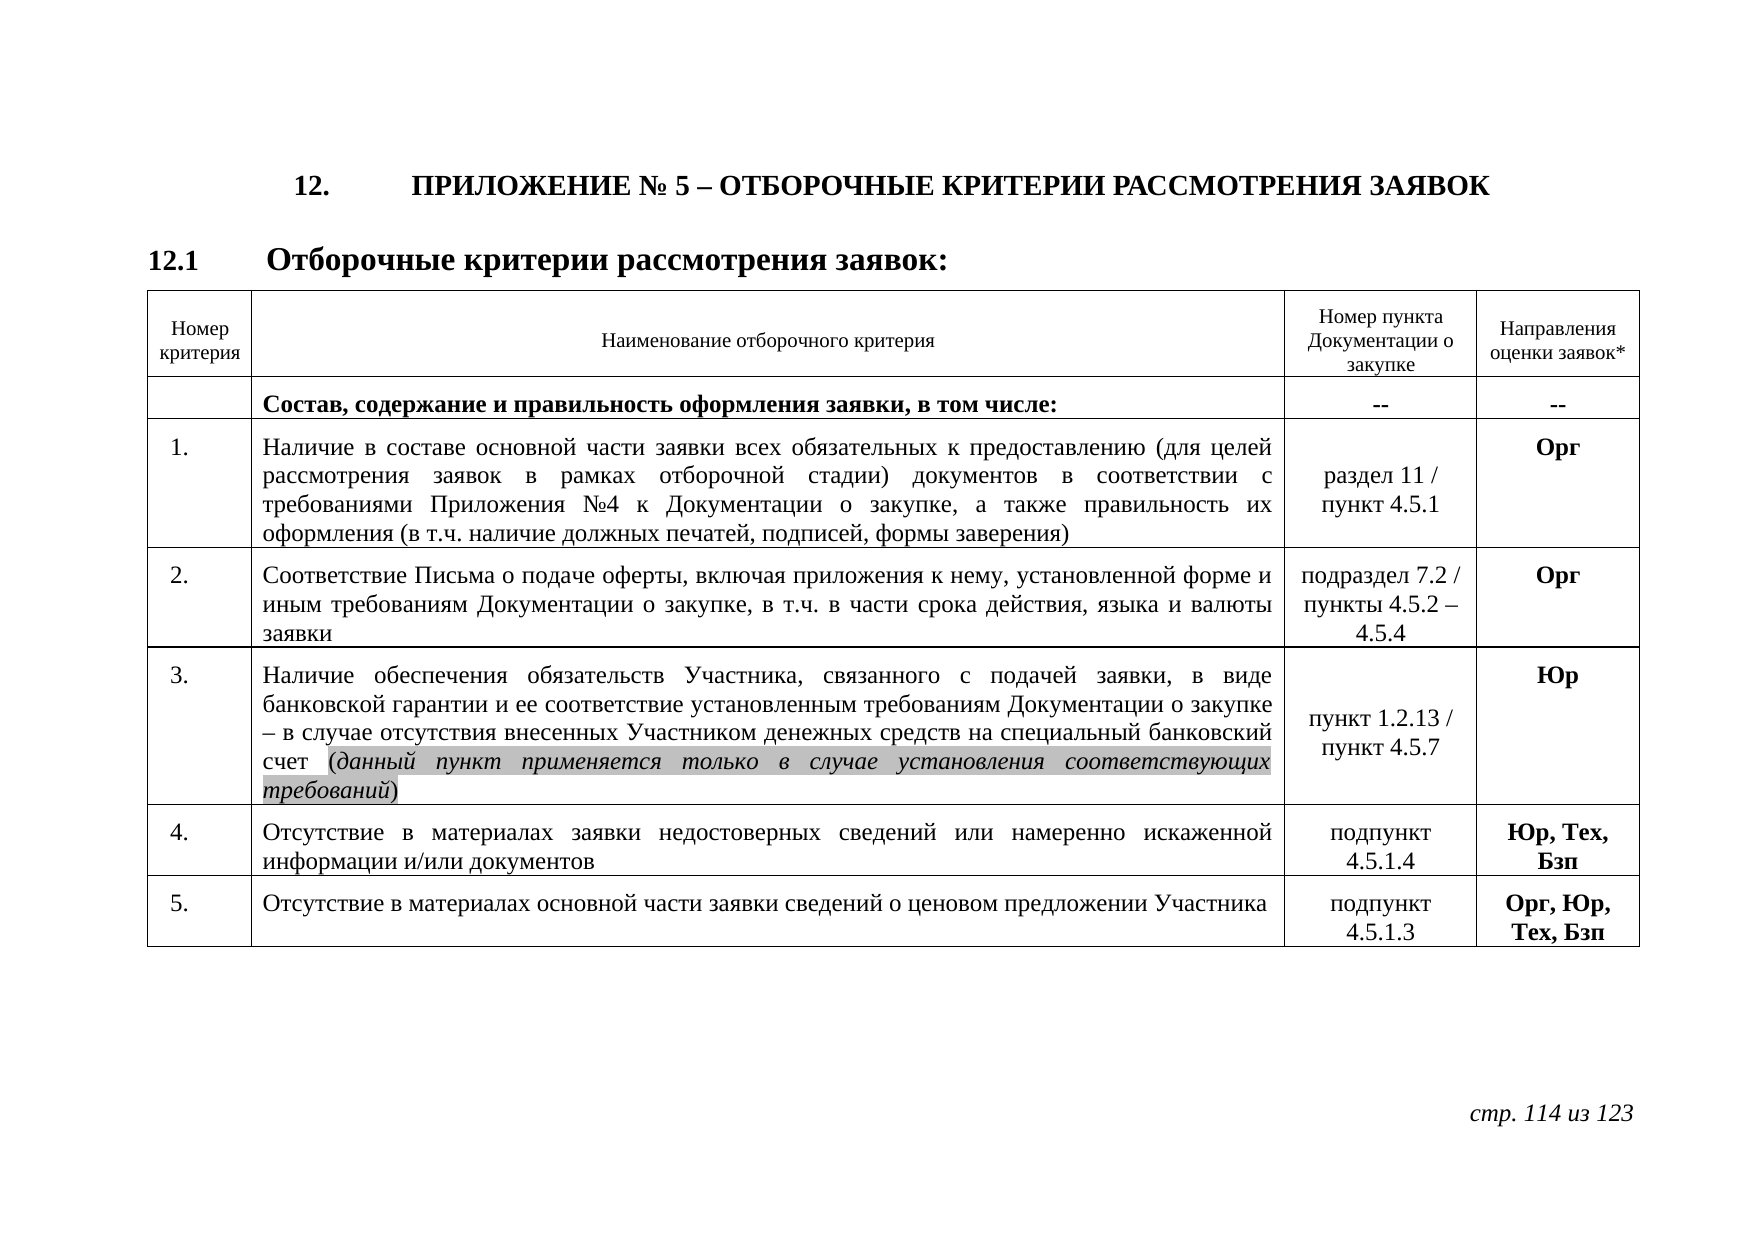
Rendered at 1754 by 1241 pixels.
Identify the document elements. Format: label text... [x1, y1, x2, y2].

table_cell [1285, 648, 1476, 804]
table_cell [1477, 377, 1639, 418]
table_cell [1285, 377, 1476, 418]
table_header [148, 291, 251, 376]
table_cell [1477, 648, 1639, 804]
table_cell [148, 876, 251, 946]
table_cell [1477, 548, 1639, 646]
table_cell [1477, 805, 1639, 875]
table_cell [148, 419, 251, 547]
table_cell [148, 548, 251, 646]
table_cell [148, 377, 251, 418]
subtitle ПРИЛОЖЕНИЕ № 5 – ОТБОРОЧНЫЕ КРИТЕРИИ РАССМОТРЕНИЯ ЗАЯВОК [148, 168, 1636, 202]
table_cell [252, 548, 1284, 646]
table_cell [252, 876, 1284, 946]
subtitle Отборочные критерии рассмотрения заявок: [148, 239, 1636, 277]
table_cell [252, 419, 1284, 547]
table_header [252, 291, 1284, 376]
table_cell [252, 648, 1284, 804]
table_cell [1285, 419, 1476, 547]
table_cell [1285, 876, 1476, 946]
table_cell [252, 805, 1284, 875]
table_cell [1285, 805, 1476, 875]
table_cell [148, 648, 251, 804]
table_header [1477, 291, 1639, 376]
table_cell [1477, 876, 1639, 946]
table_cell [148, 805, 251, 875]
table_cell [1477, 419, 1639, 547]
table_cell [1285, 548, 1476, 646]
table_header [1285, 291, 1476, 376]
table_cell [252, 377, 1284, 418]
